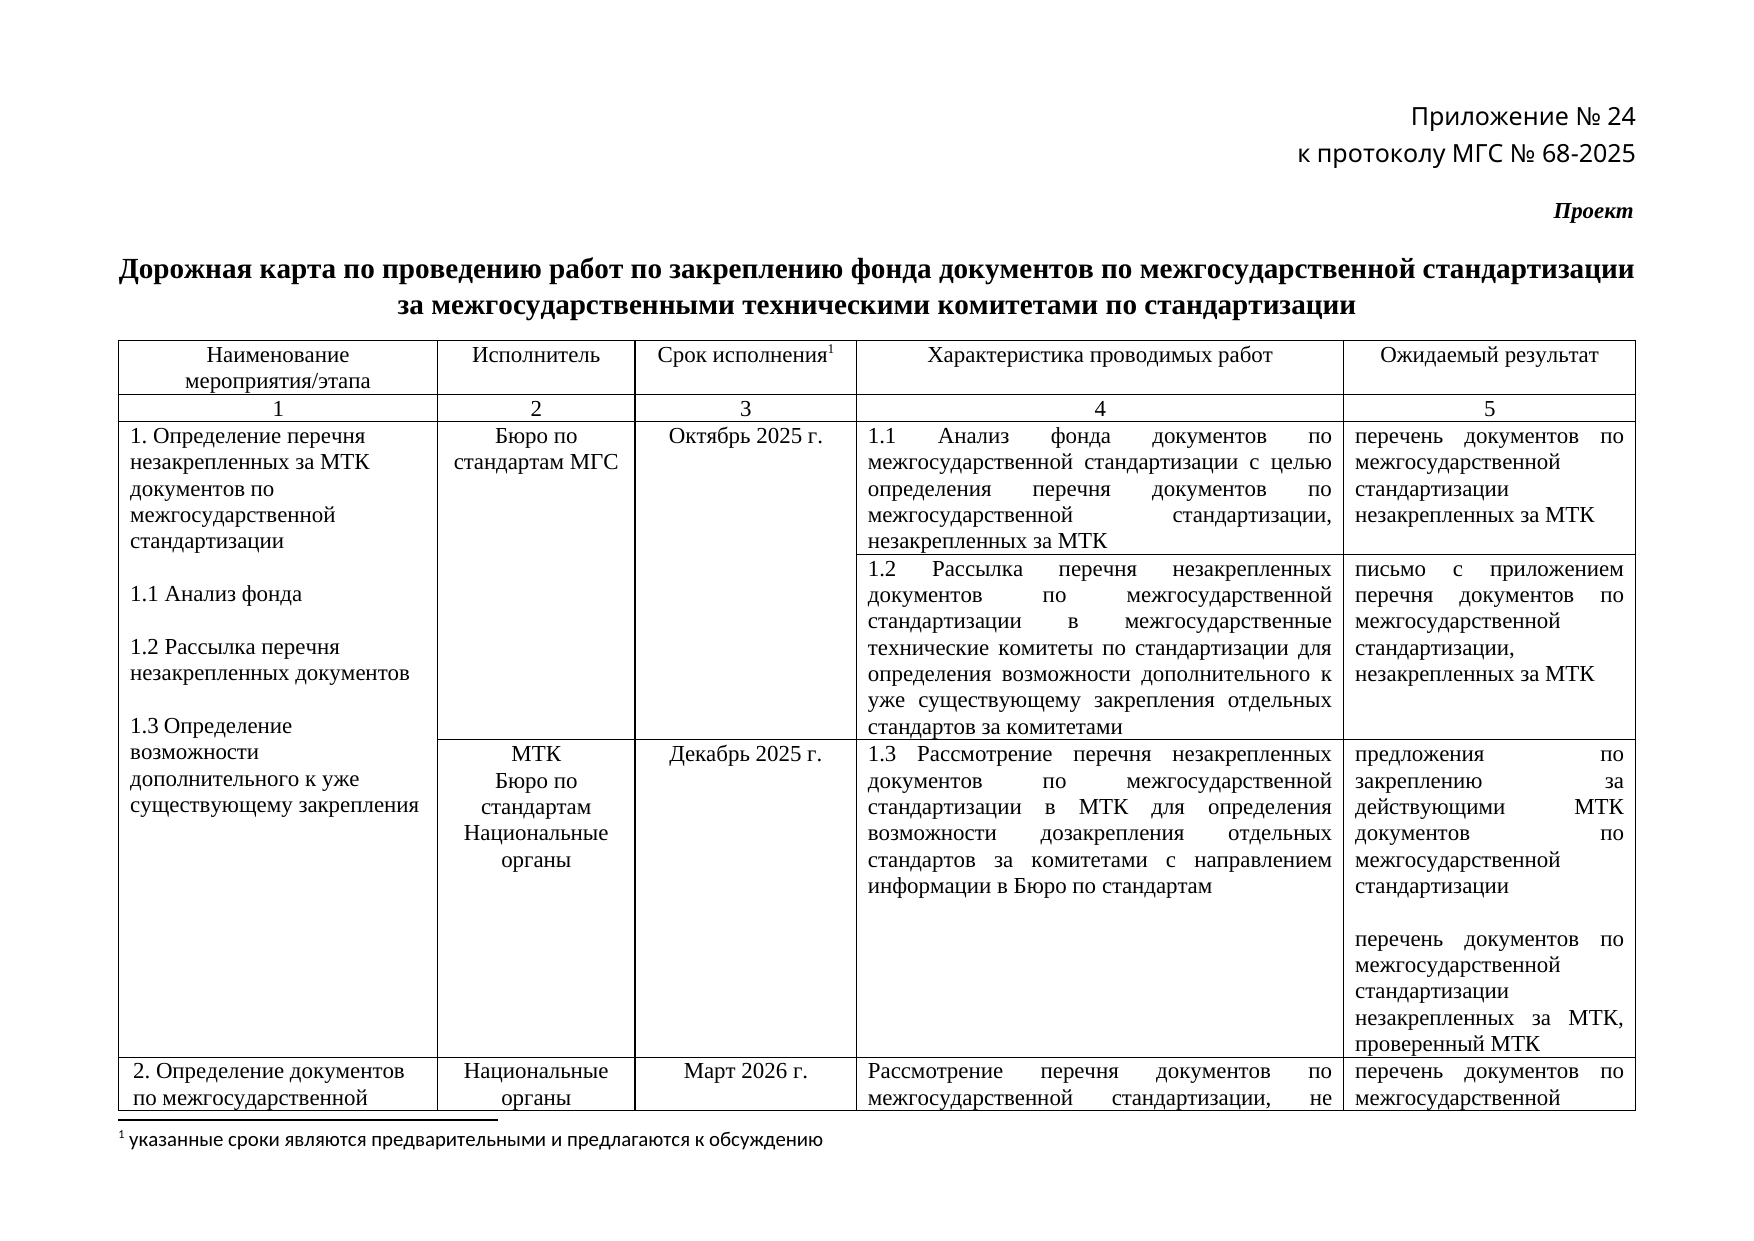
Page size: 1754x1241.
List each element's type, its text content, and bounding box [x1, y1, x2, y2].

table_cell Март 2026 г. [636, 1058, 856, 1110]
table_header Исполнитель [438, 341, 634, 393]
table_cell 2 [438, 395, 634, 421]
table_cell 3 [636, 395, 856, 421]
table_cell 1. Определение перечня незакрепленных за МТК документов по межгосударственной стандартизации 1.1 Анализ фонда 1.2 Рассылка перечня незакрепленных документов 1.3 Определение возможности дополнительного к уже существующему закрепления [119, 422, 437, 1057]
text Дорожная карта по проведению работ по закреплению фонда документов по межгосударственной стандартизации за межгосударственными техническими комитетами по стандартизации [118, 251, 1636, 321]
table_cell Октябрь 2025 г. [636, 422, 856, 739]
table_header Наименование мероприятия/этапа [119, 341, 437, 393]
text Приложение № 24 к протоколу МГС № 68-2025 [118, 99, 1636, 170]
table_cell 4 [857, 395, 1343, 421]
table_cell 1.2 Рассылка перечня незакрепленных документов по межгосударственной стандартизации в межгосударственные технические комитеты по стандартизации для определения возможности дополнительного к уже существующему закрепления отдельных стандартов за комитетами [857, 555, 1343, 739]
text Проект [118, 197, 1636, 224]
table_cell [857, 1058, 1343, 1110]
table_header Ожидаемый результат [1344, 341, 1635, 393]
table_cell Национальные органы [438, 1058, 634, 1110]
table_cell предложения по закреплению за действующими МТК документов по межгосударственной стандартизации перечень документов по межгосударственной стандартизации незакрепленных за МТК, проверенный МТК [1344, 740, 1635, 1057]
table_cell Декабрь 2025 г. [636, 740, 856, 1057]
table_cell 5 [1344, 395, 1635, 421]
table_cell 1.1 Анализ фонда документов по межгосударственной стандартизации с целью определения перечня документов по межгосударственной стандартизации, незакрепленных за МТК [857, 422, 1343, 554]
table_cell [1344, 1058, 1635, 1110]
table_header Срок исполнения [636, 341, 856, 393]
table_cell МТК Бюро по стандартам Национальные органы [438, 740, 634, 1057]
table_cell перечень документов по межгосударственной стандартизации незакрепленных за МТК [1344, 422, 1635, 554]
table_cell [119, 1058, 437, 1110]
table_cell Бюро по стандартам МГС [438, 422, 634, 739]
table_header Характеристика проводимых работ [857, 341, 1343, 393]
table_cell 1.3 Рассмотрение перечня незакрепленных документов по межгосударственной стандартизации в МТК для определения возможности дозакрепления отдельных стандартов за комитетами с направлением информации в Бюро по стандартам [857, 740, 1343, 1057]
table_cell 1 [119, 395, 437, 421]
table_cell письмо с приложением перечня документов по межгосударственной стандартизации, незакрепленных за МТК [1344, 555, 1635, 739]
